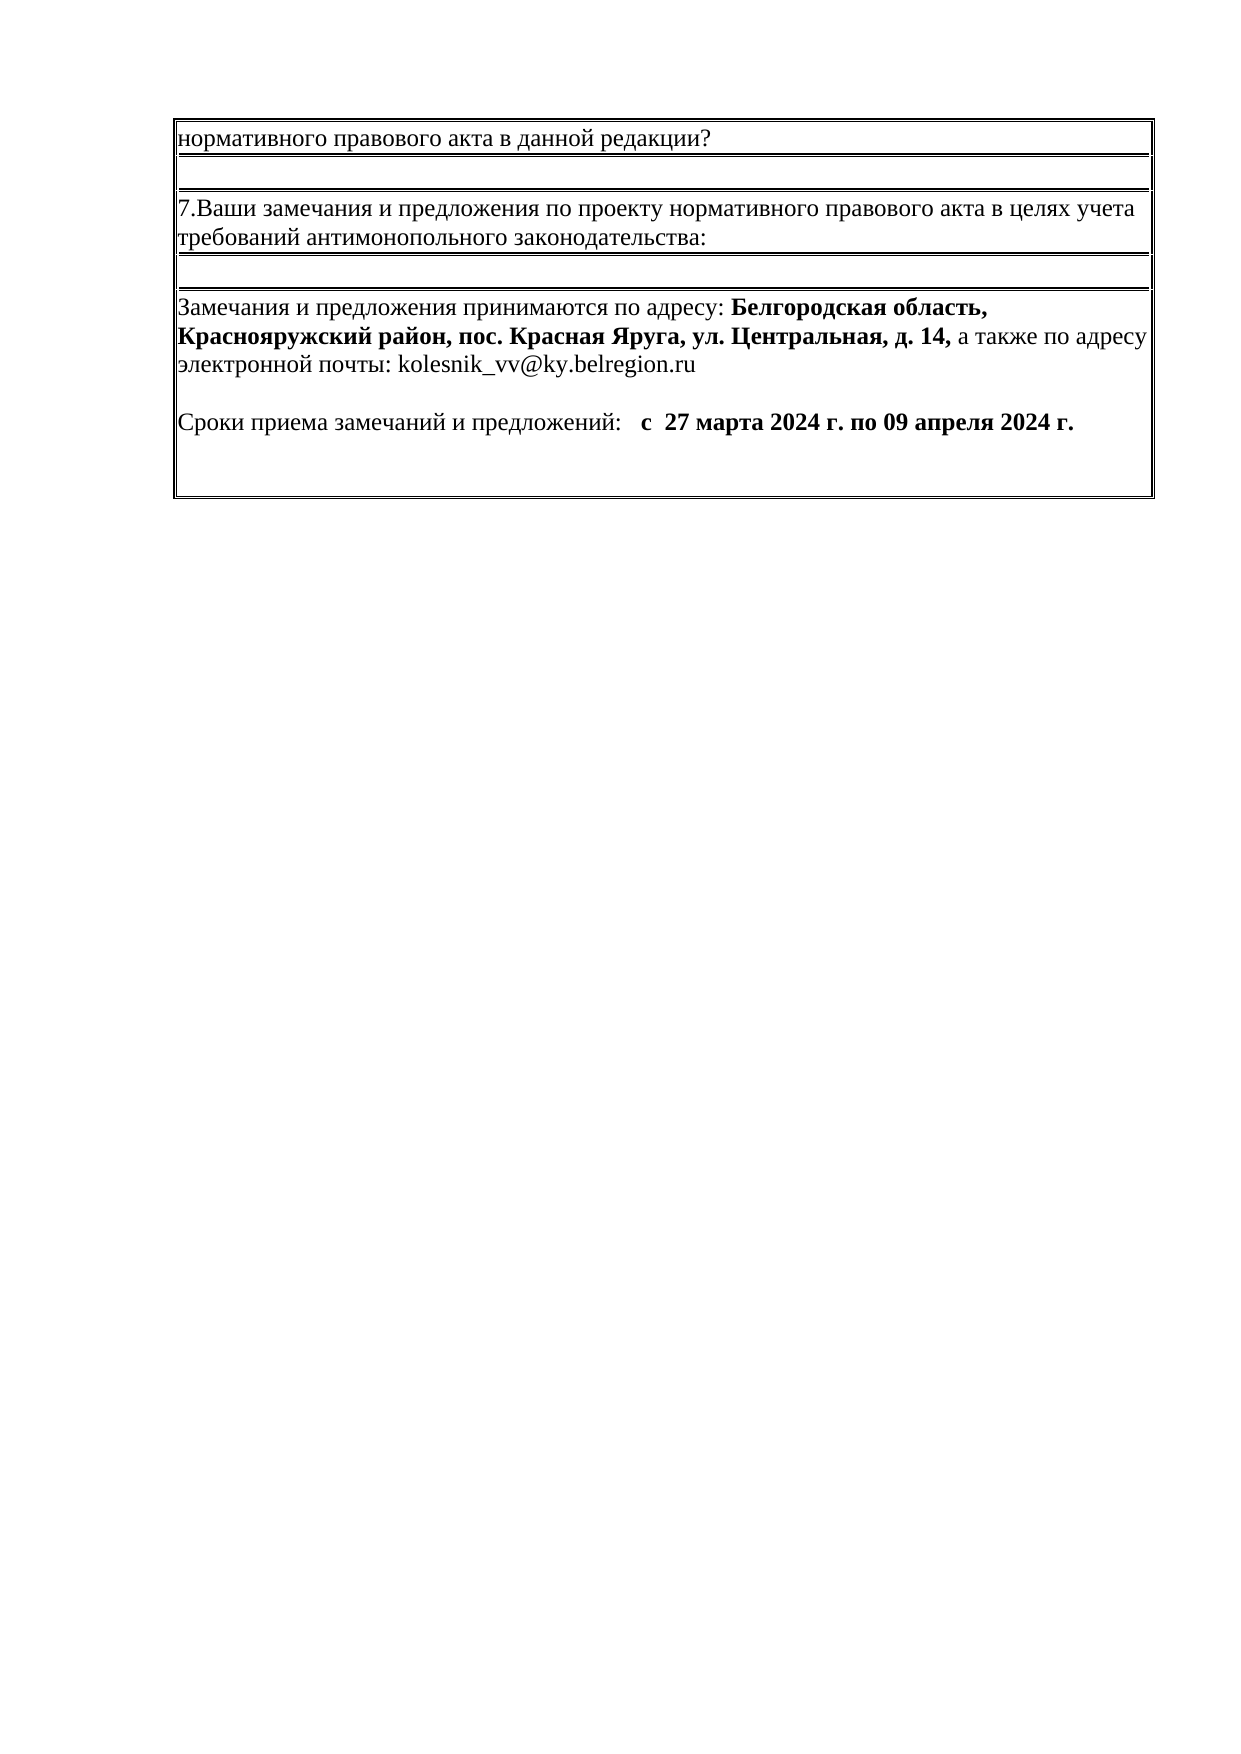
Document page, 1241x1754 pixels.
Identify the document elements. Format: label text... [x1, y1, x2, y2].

table_cell [177, 252, 1152, 287]
table_cell Замечания и предложения принимаются по адресу: Белгородская область, Краснояружский район, пос. Красная Яруга, ул. Центральная, д. 14, а также по адресу электронной почты: kolesnik_vv@ky.belregion.ru Сроки приема замечаний и предложений: с 27 марта 2024 г. по 09 апреля 2024 г. [177, 287, 1152, 496]
table_cell 7.Ваши замечания и предложения по проекту нормативного правового акта в целях учета требований антимонопольного законодательства: [177, 188, 1152, 252]
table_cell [177, 122, 1151, 153]
table_cell [177, 153, 1152, 188]
